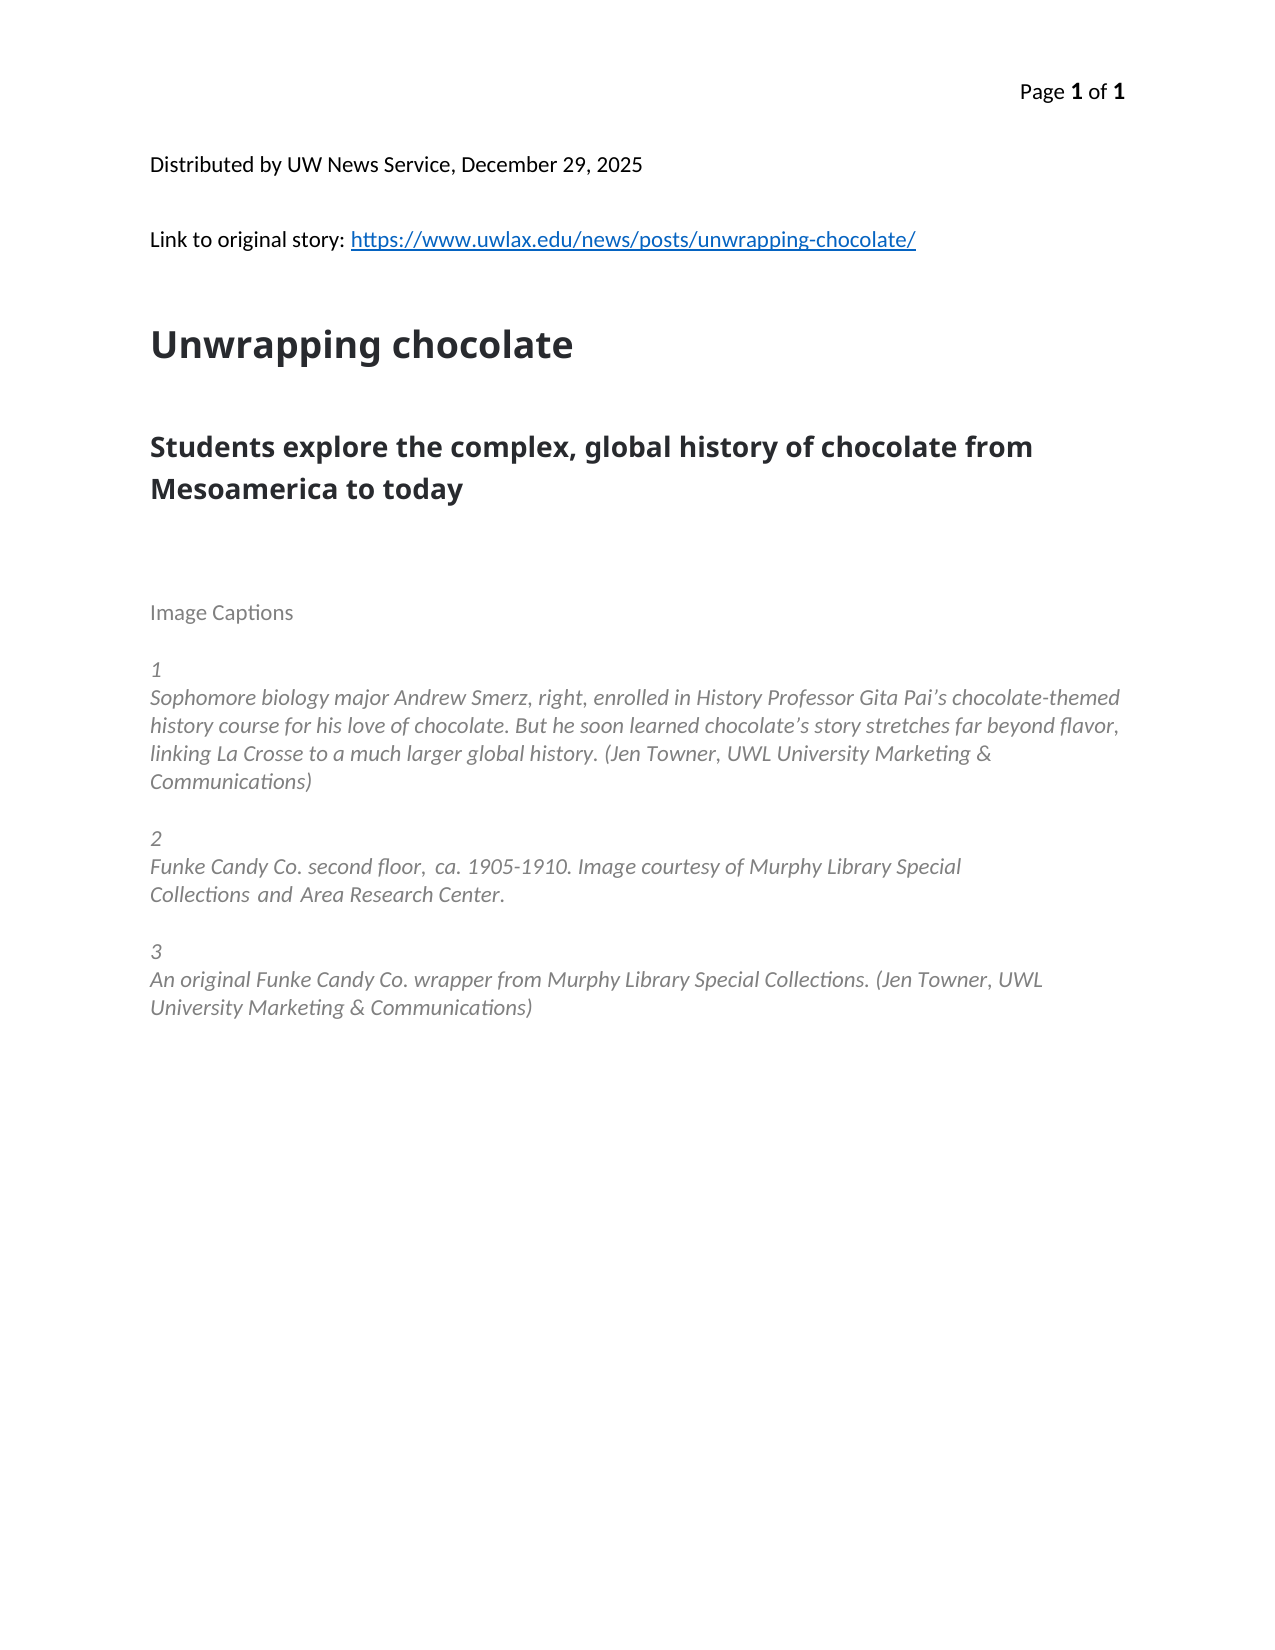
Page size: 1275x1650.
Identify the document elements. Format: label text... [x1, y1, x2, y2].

text Image Captions [150, 598, 1125, 626]
text Distributed by UW News Service, December 29, 2025 [150, 150, 1125, 178]
text Unwrapping chocolate Students explore the complex, global history of chocolate from Mesoamerica to today [150, 319, 1125, 507]
text 2 Funke Candy Co. second floor, ca. 1905-1910. Image courtesy of Murphy Library Special Collections and Area Research Center. [150, 824, 1125, 908]
text 1 Sophomore biology major Andrew Smerz, right, enrolled in History Professor Gita Pai’s chocolate-themed history course for his love of chocolate. But he soon learned chocolate’s story stretches far beyond flavor, linking La Crosse to a much larger global history. (Jen Towner, UWL University Marketing & Communications) [150, 655, 1125, 795]
text Link to original story: https://www.uwlax.edu/news/posts/unwrapping-chocolate/ [150, 225, 1125, 253]
text 3 An original Funke Candy Co. wrapper from Murphy Library Special Collections. (Jen Towner, UWL University Marketing & Communications) [150, 937, 1125, 1021]
